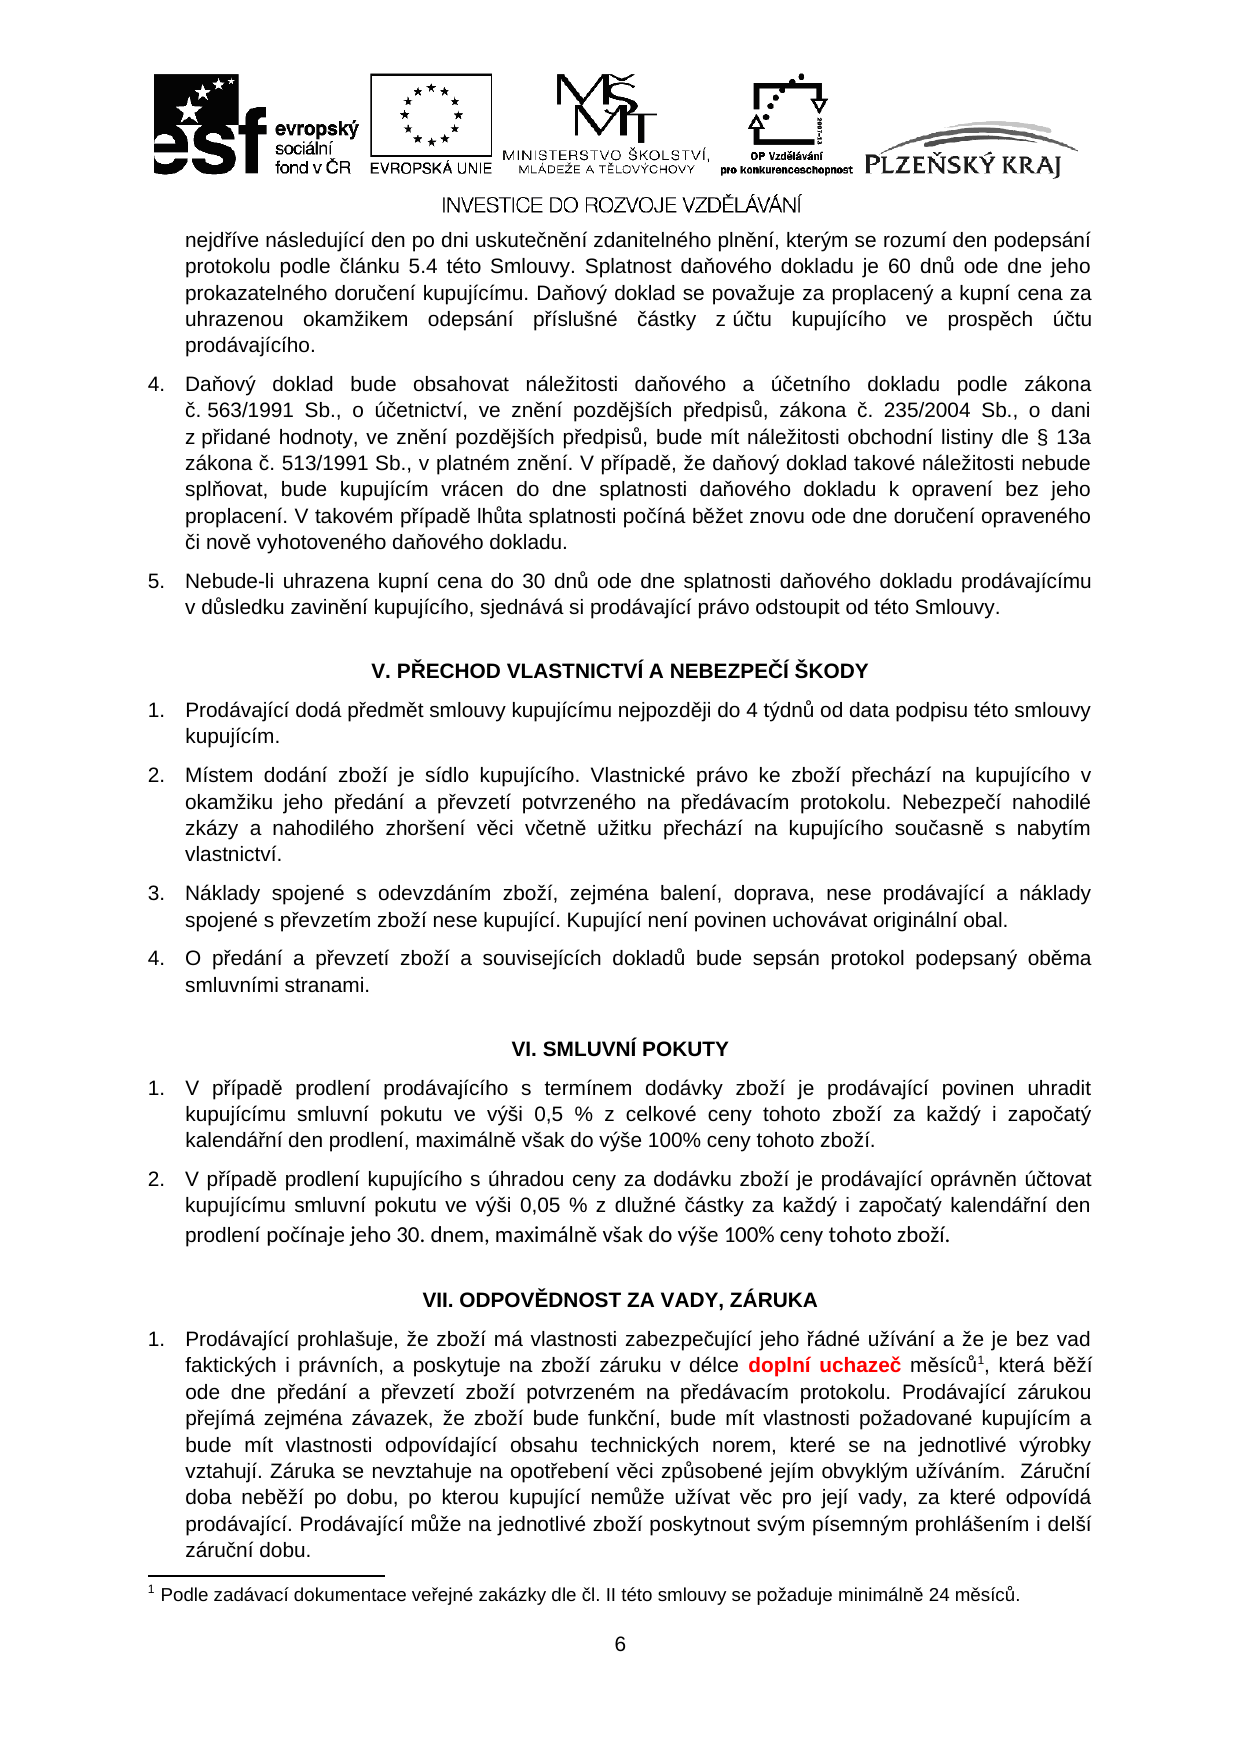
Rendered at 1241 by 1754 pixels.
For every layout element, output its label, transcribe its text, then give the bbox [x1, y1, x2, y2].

text VI. SMLUVNÍ POKUTY [148, 1036, 1092, 1060]
list O předání a převzetí zboží a souvisejících dokladů bude sepsán protokol podepsaný oběma smluvními stranami. [148, 946, 1092, 997]
list Nebude-li uhrazena kupní cena do 30 dnů ode dne splatnosti daňového dokladu prodávajícímu v důsledku zavinění kupujícího, sjednává si prodávající právo odstoupit od této Smlouvy. [148, 569, 1092, 619]
text V. PŘECHOD VLASTNICTVÍ A NEBEZPEČÍ ŠKODY [148, 659, 1092, 683]
text VII. ODPOVĚDNOST ZA VADY, ZÁRUKA [148, 1288, 1092, 1312]
list Prodávající prohlašuje, že zboží má vlastnosti zabezpečující jeho řádné užívání a že je bez vad faktických i právních, a poskytuje na zboží záruku v délce doplní uchazeč měsíců, která běží ode dne předání a převzetí zboží potvrzeném na předávacím protokolu. Prodávající zárukou přejímá zejména závazek, že zboží bude funkční, bude mít vlastnosti požadované kupujícím a bude mít vlastnosti odpovídající obsahu technických norem, které se na jednotlivé výrobky vztahují. Záruka se nevztahuje na opotřebení věci způsobené jejím obvyklým užíváním. Záruční doba neběží po dobu, po kterou kupující nemůže užívat věc pro její vady, za které odpovídá prodávající. Prodávající může na jednotlivé zboží poskytnout svým písemným prohlášením i delší záruční dobu. [148, 1327, 1092, 1562]
list V případě prodlení kupujícího s úhradou ceny za dodávku zboží je prodávající oprávněn účtovat kupujícímu smluvní pokutu ve výši 0,05 % z dlužné částky za každý i započatý kalendářní den prodlení počínaje jeho 30. dnem, maximálně však do výše 100% ceny tohoto zboží. [148, 1167, 1092, 1248]
list Daňový doklad bude obsahovat náležitosti daňového a účetního dokladu podle zákona č. 563/1991 Sb., o účetnictví, ve znění pozdějších předpisů, zákona č. 235/2004 Sb., o dani z přidané hodnoty, ve znění pozdějších předpisů, bude mít náležitosti obchodní listiny dle § 13a zákona č. 513/1991 Sb., v platném znění. V případě, že daňový doklad takové náležitosti nebude splňovat, bude kupujícím vrácen do dne splatnosti daňového dokladu k opravení bez jeho proplacení. V takovém případě lhůta splatnosti počíná běžet znovu ode dne doručení opraveného či nově vyhotoveného daňového dokladu. [148, 372, 1092, 554]
list Místem dodání zboží je sídlo kupujícího. Vlastnické právo ke zboží přechází na kupujícího v okamžiku jeho předání a převzetí potvrzeného na předávacím protokolu. Nebezpečí nahodilé zkázy a nahodilého zhoršení věci včetně užitku přechází na kupujícího současně s nabytím vlastnictví. [148, 763, 1092, 866]
list Prodávající dodá předmět smlouvy kupujícímu nejpozději do 4 týdnů od data podpisu této smlouvy kupujícím. [148, 698, 1092, 748]
list Náklady spojené s odevzdáním zboží, zejména balení, doprava, nese prodávající a náklady spojené s převzetím zboží nese kupující. Kupující není povinen uchovávat originální obal. [148, 881, 1092, 931]
picture [147, 59, 1093, 228]
list V případě prodlení prodávajícího s termínem dodávky zboží je prodávající povinen uhradit kupujícímu smluvní pokutu ve výši 0,5 % z celkové ceny tohoto zboží za každý i započatý kalendářní den prodlení, maximálně však do výše 100% ceny tohoto zboží. [148, 1075, 1092, 1152]
